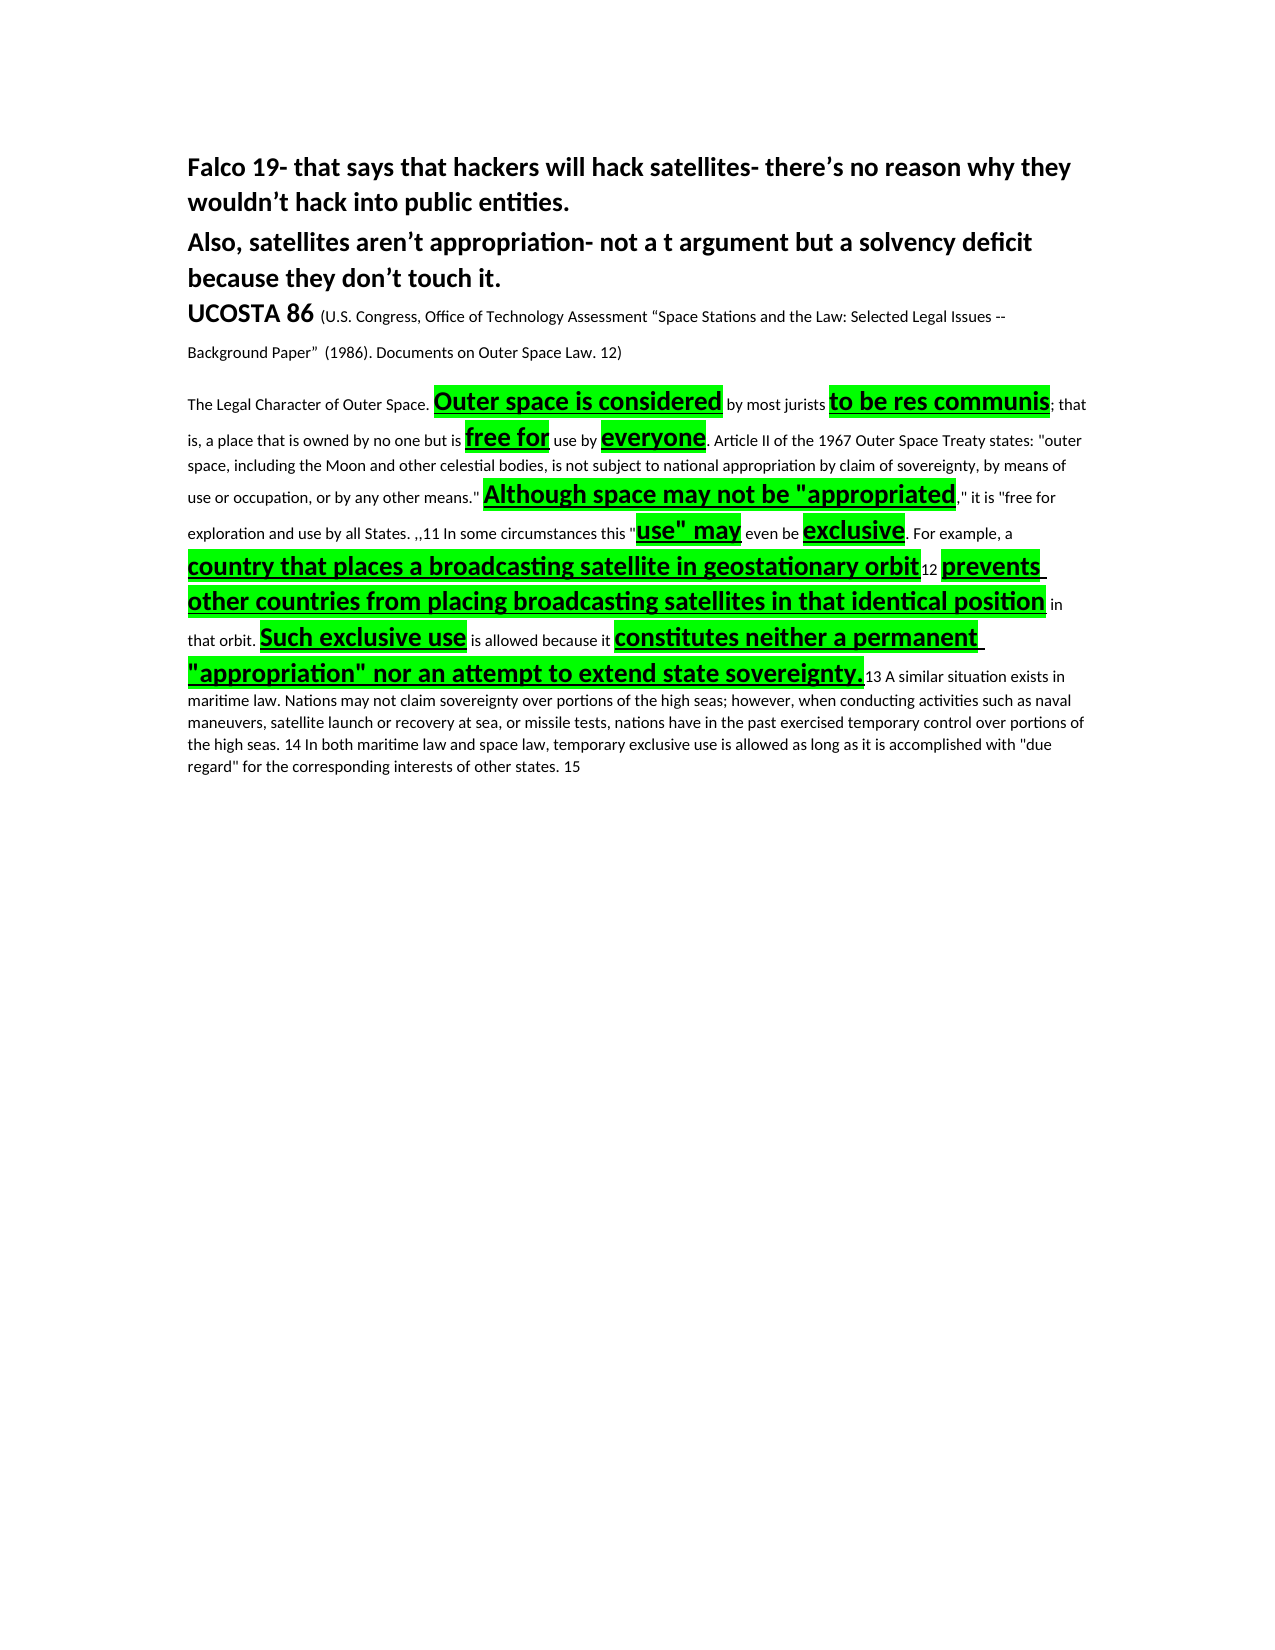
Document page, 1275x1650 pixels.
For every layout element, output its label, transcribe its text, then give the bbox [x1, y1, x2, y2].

text The Legal Character of Outer Space. Outer space is considered by most jurists to be res communis; that is, a place that is owned by no one but is free for use by everyone. Article II of the 1967 Outer Space Treaty states: "outer space, including the Moon and other celestial bodies, is not subject to national appropriation by claim of sovereignty, by means of use or occupation, or by any other means." Although space may not be "appropriated," it is "free for exploration and use by all States. ,,11 In some circumstances this "use" may even be exclusive. For example, a country that places a broadcasting satellite in geostationary orbit12 prevents other countries from placing broadcasting satellites in that identical position in that orbit. Such exclusive use is allowed because it constitutes neither a permanent "appropriation" nor an attempt to extend state sovereignty.13 A similar situation exists in maritime law. Nations may not claim sovereignty over portions of the high seas; however, when conducting activities such as naval maneuvers, satellite launch or recovery at sea, or missile tests, nations have in the past exercised temporary control over portions of the high seas. 14 In both maritime law and space law, temporary exclusive use is allowed as long as it is accomplished with "due regard" for the corresponding interests of other states. 15 [187, 384, 1087, 776]
text UCOSTA 86 (U.S. Congress, Office of Technology Assessment “Space Stations and the Law: Selected Legal Issues -- Background Paper” (1986). Documents on Outer Space Law. 12) [187, 297, 1087, 365]
subtitle Also, satellites aren’t appropriation- not a t argument but a solvency deficit because they don’t touch it. [187, 225, 1087, 294]
subtitle Falco 19- that says that hackers will hack satellites- there’s no reason why they wouldn’t hack into public entities. [187, 150, 1087, 219]
